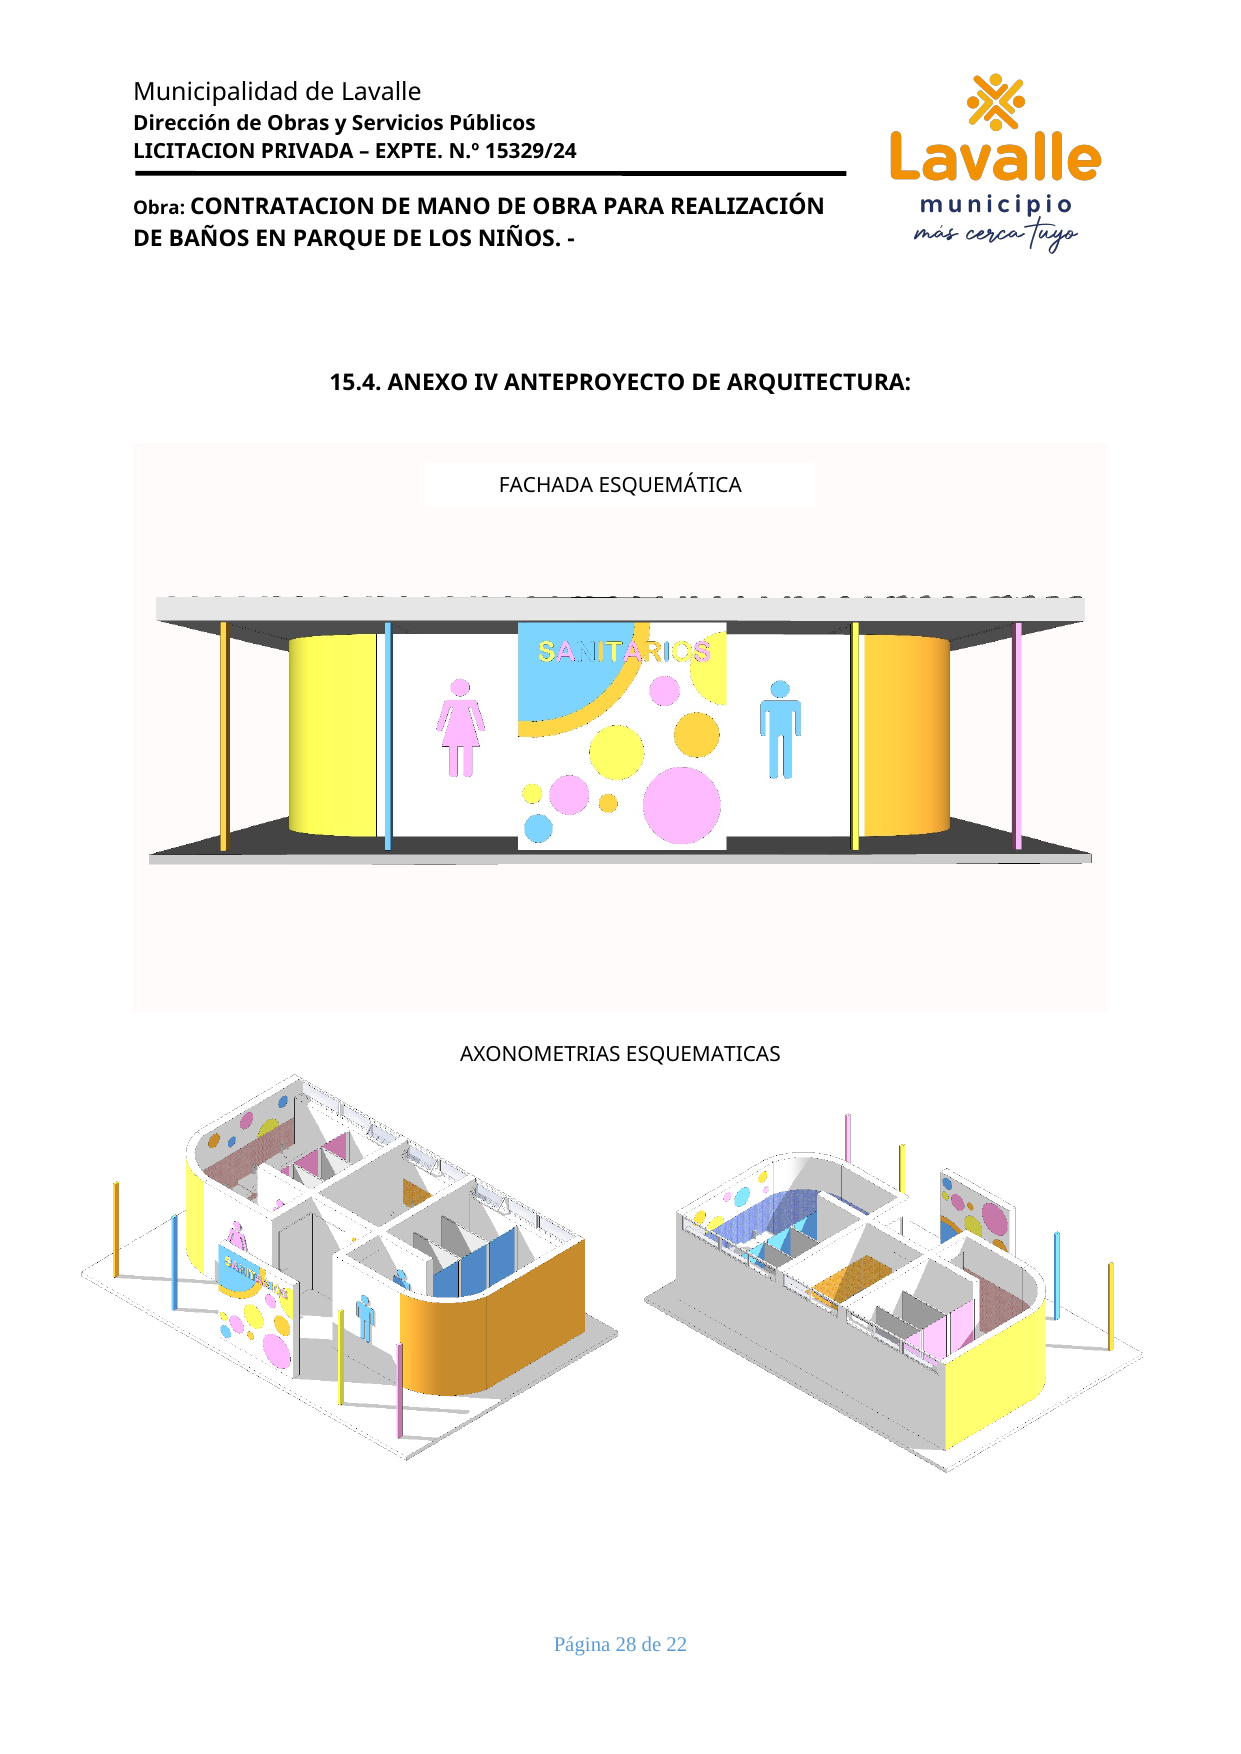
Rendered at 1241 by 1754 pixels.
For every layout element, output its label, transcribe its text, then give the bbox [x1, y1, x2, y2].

picture [884, 47, 1108, 271]
picture [74, 443, 1157, 1568]
text 15.4. ANEXO IV ANTEPROYECTO DE ARQUITECTURA: [133, 366, 1107, 397]
